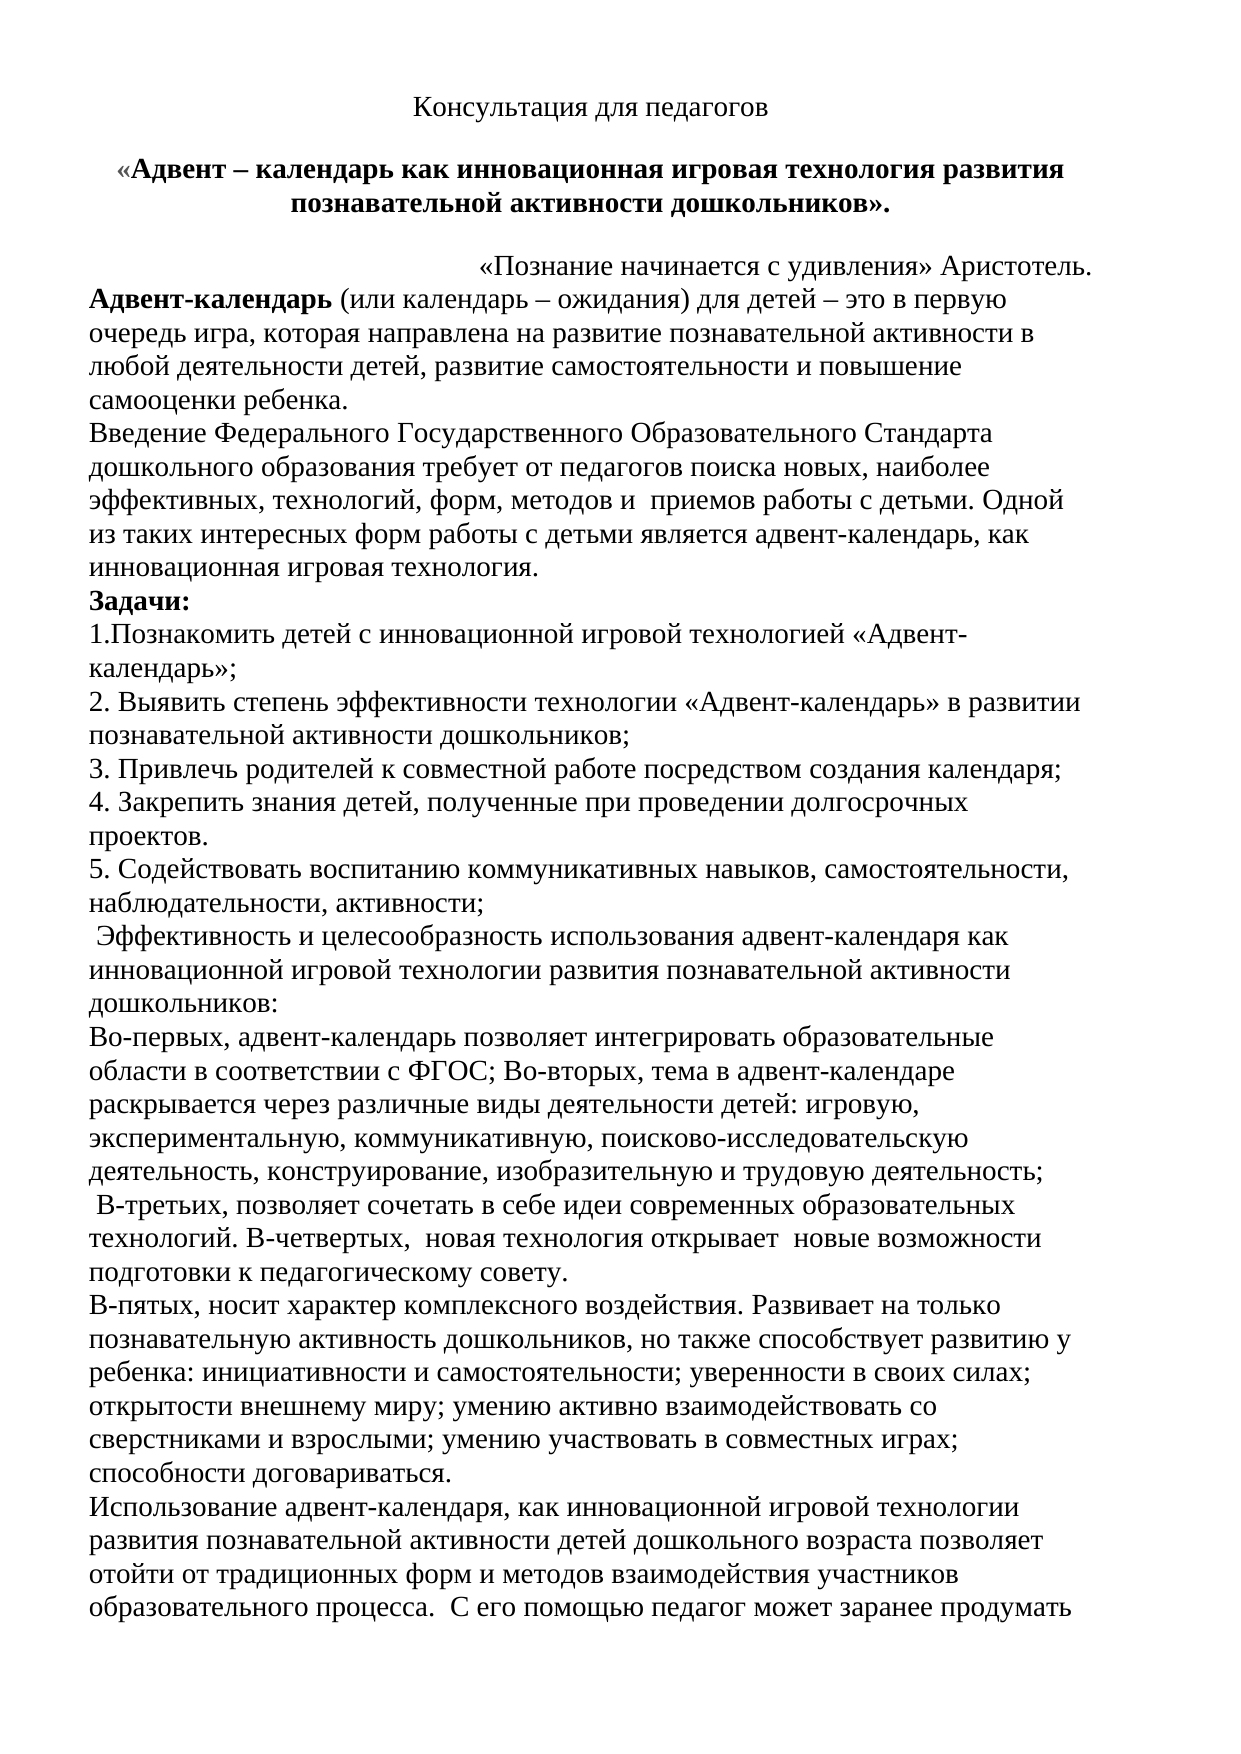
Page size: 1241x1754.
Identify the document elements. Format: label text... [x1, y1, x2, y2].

text «Адвент – календарь как инновационная игровая технология развития познавательной активности дошкольников». [88, 151, 1092, 218]
text 2. Выявить степень эффективности технологии «Адвент-календарь» в развитии познавательной активности дошкольников; [88, 684, 1092, 751]
text Адвент-календарь (или календарь – ожидания) для детей – это в первую очередь игра, которая направлена на развитие познавательной активности в любой деятельности детей, развитие самостоятельности и повышение самооценки ребенка. [88, 281, 1092, 415]
text В-третьих, позволяет сочетать в себе идеи современных образовательных технологий. В-четвертых, новая технология открывает новые возможности подготовки к педагогическому совету. [88, 1187, 1092, 1287]
text Задачи: [88, 583, 1092, 617]
text 1.Познакомить детей с инновационной игровой технологией «Адвент-календарь»; [88, 617, 1092, 684]
text 4. Закрепить знания детей, полученные при проведении долгосрочных проектов. [88, 784, 1092, 851]
text 5. Содействовать воспитанию коммуникативных навыков, самостоятельности, наблюдательности, активности; [88, 851, 1092, 918]
text Консультация для педагогов [88, 89, 1092, 122]
text 3. Привлечь родителей к совместной работе посредством создания календаря; [88, 751, 1092, 784]
text В-пятых, носит характер комплексного воздействия. Развивает на только познавательную активность дошкольников, но также способствует развитию у ребенка: инициативности и самостоятельности; уверенности в своих силах; открытости внешнему миру; умению активно взаимодействовать со сверстниками и взрослыми; умению участвовать в совместных играх; способности договариваться. [88, 1287, 1092, 1489]
text Введение Федерального Государственного Образовательного Стандарта дошкольного образования требует от педагогов поиска новых, наиболее эффективных, технологий, форм, методов и приемов работы с детьми. Одной из таких интересных форм работы с детьми является адвент-календарь, как инновационная игровая технология. [88, 415, 1092, 583]
text «Познание начинается с удивления» Аристотель. [88, 248, 1092, 281]
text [88, 1489, 1092, 1623]
text Эффективность и целесообразность использования адвент-календаря как инновационной игровой технологии развития познавательной активности дошкольников: [88, 918, 1092, 1019]
text Во-первых, адвент-календарь позволяет интегрировать образовательные области в соответствии с ФГОС; Во-вторых, тема в адвент-календаре раскрывается через различные виды деятельности детей: игровую, экспериментальную, коммуникативную, поисково-исследовательскую деятельность, конструирование, изобразительную и трудовую деятельность; [88, 1019, 1092, 1187]
